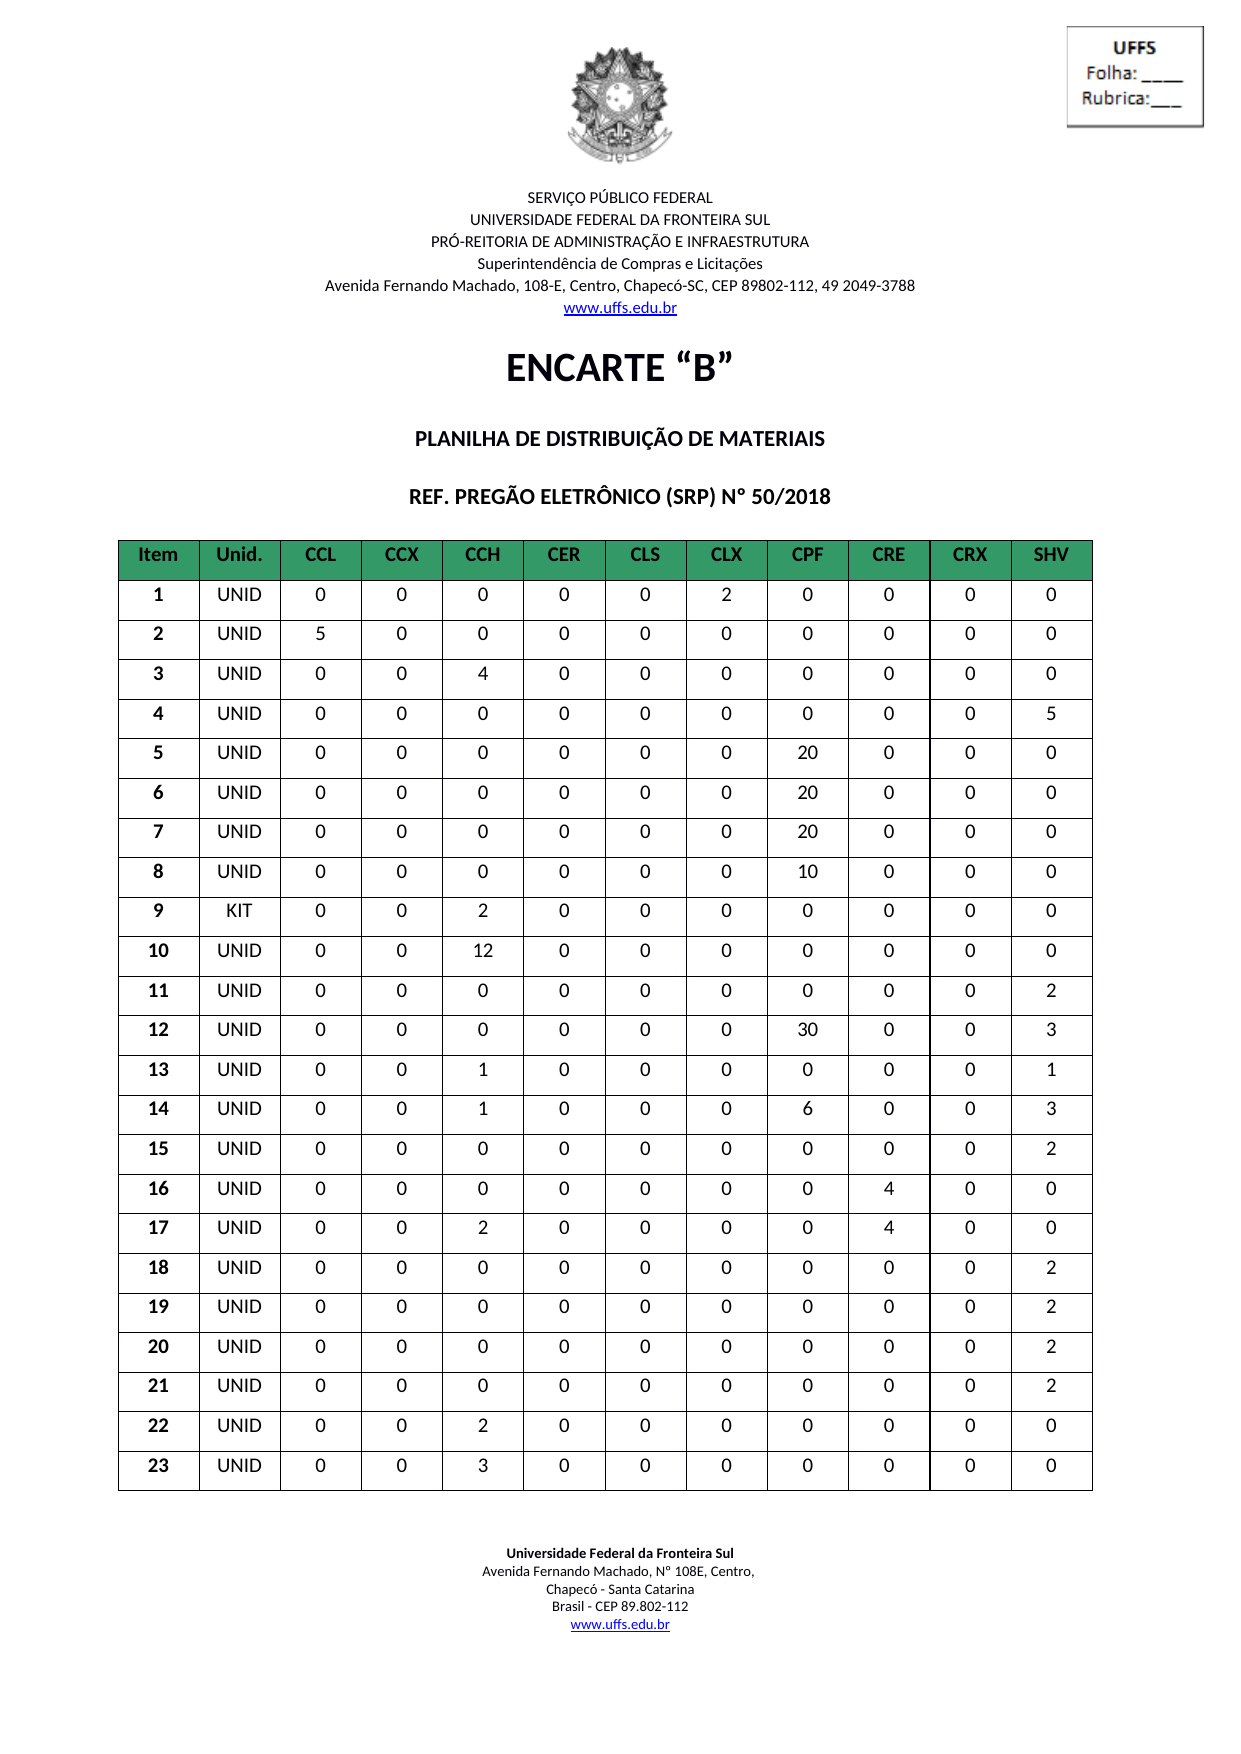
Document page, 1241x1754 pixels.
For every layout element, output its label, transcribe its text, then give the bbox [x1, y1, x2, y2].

table_cell UNID [200, 581, 280, 619]
table_cell 0 [931, 1412, 1011, 1451]
table_cell 1 [443, 1056, 523, 1094]
table_cell 0 [606, 1016, 686, 1055]
table_cell UNID [200, 1016, 280, 1055]
table_cell 0 [768, 1373, 848, 1411]
table_cell 10 [768, 858, 848, 897]
table_cell 0 [524, 1214, 605, 1253]
table_cell 1 [119, 581, 199, 619]
table_cell 0 [931, 1254, 1011, 1292]
table_cell 0 [443, 1175, 523, 1213]
picture [1066, 26, 1203, 129]
table_cell UNID [200, 1294, 280, 1332]
table_cell 23 [119, 1452, 199, 1490]
table_cell 0 [687, 1096, 767, 1134]
table_cell 0 [362, 621, 442, 659]
table_cell 0 [768, 581, 848, 619]
table_cell 2 [1012, 1135, 1092, 1174]
text PLANILHA DE DISTRIBUIÇÃO DE MATERIAIS [118, 424, 1122, 453]
table_cell 0 [849, 660, 929, 699]
table_cell 0 [849, 779, 929, 817]
table_cell 3 [443, 1452, 523, 1490]
table_cell 4 [119, 700, 199, 738]
table_cell 0 [281, 937, 361, 976]
table_cell 0 [362, 1254, 442, 1292]
table_cell 0 [362, 581, 442, 619]
table_cell 0 [849, 1412, 929, 1451]
table_cell 0 [931, 858, 1011, 897]
table_cell 0 [281, 1294, 361, 1332]
table_cell 2 [1012, 1333, 1092, 1372]
table_cell UNID [200, 1373, 280, 1411]
table_cell 0 [768, 621, 848, 659]
table_header SHV [1012, 541, 1092, 580]
table_cell 0 [443, 819, 523, 857]
table_cell UNID [200, 700, 280, 738]
table_cell 11 [119, 977, 199, 1015]
table_cell 0 [443, 1333, 523, 1372]
table_cell 0 [687, 1373, 767, 1411]
table_cell 0 [606, 1294, 686, 1332]
table_cell 0 [931, 779, 1011, 817]
table_cell 0 [931, 1016, 1011, 1055]
table_cell 20 [768, 819, 848, 857]
table_cell 2 [443, 1214, 523, 1253]
table_cell 0 [362, 898, 442, 936]
table_cell UNID [200, 779, 280, 817]
table_cell 0 [1012, 898, 1092, 936]
table_cell 0 [362, 660, 442, 699]
table_cell 0 [687, 739, 767, 778]
table_cell 0 [443, 1254, 523, 1292]
table_cell 0 [362, 819, 442, 857]
table_cell 0 [524, 1175, 605, 1213]
table_cell 0 [606, 739, 686, 778]
table_cell 13 [119, 1056, 199, 1094]
table_cell 6 [768, 1096, 848, 1134]
table_cell 0 [931, 1135, 1011, 1174]
table_cell 0 [849, 739, 929, 778]
table_cell 0 [281, 1096, 361, 1134]
table_cell 0 [606, 858, 686, 897]
table_cell 0 [281, 1254, 361, 1292]
table_cell 0 [443, 779, 523, 817]
table_cell 0 [849, 621, 929, 659]
table_cell 0 [1012, 1214, 1092, 1253]
table_cell 0 [362, 1096, 442, 1134]
table_cell 0 [606, 898, 686, 936]
table_cell 0 [1012, 621, 1092, 659]
table_cell 0 [606, 1096, 686, 1134]
table_cell 0 [362, 1214, 442, 1253]
table_cell 0 [362, 937, 442, 976]
table_cell 0 [849, 1096, 929, 1134]
table_cell 0 [524, 700, 605, 738]
table_header Unid. [200, 541, 280, 580]
table_cell 0 [524, 819, 605, 857]
table_cell 0 [524, 581, 605, 619]
table_cell 0 [606, 581, 686, 619]
table_cell 9 [119, 898, 199, 936]
table_cell 2 [1012, 1373, 1092, 1411]
table_cell 0 [362, 1294, 442, 1332]
table_cell 0 [768, 898, 848, 936]
table_cell 0 [606, 1135, 686, 1174]
table_cell 0 [931, 700, 1011, 738]
table_cell 0 [606, 1214, 686, 1253]
table_cell 2 [687, 581, 767, 619]
table_cell 0 [362, 700, 442, 738]
table_header CLS [606, 541, 686, 580]
table_cell 0 [281, 819, 361, 857]
table_cell 0 [1012, 1412, 1092, 1451]
table_cell 0 [281, 739, 361, 778]
table_cell 0 [281, 858, 361, 897]
table_cell 16 [119, 1175, 199, 1213]
table_cell 0 [931, 1096, 1011, 1134]
table_cell 0 [931, 1175, 1011, 1213]
table_cell 0 [931, 1056, 1011, 1094]
table_cell 12 [443, 937, 523, 976]
table_cell 0 [606, 779, 686, 817]
table_cell 0 [606, 977, 686, 1015]
table_cell 0 [931, 621, 1011, 659]
table_cell 0 [362, 1333, 442, 1372]
table_cell 0 [687, 1214, 767, 1253]
table_cell 0 [768, 937, 848, 976]
text ENCARTE “B” [118, 341, 1122, 391]
table_cell 0 [1012, 1175, 1092, 1213]
table_cell 0 [931, 660, 1011, 699]
table_cell 0 [524, 1412, 605, 1451]
table_cell 0 [1012, 1452, 1092, 1490]
table_cell 0 [443, 1373, 523, 1411]
table_cell 0 [524, 779, 605, 817]
table_cell 22 [119, 1412, 199, 1451]
table_cell 4 [849, 1175, 929, 1213]
table_cell UNID [200, 1254, 280, 1292]
table_cell 0 [849, 898, 929, 936]
table_cell 0 [524, 1294, 605, 1332]
table_cell 0 [281, 1016, 361, 1055]
table_cell 0 [849, 1056, 929, 1094]
table_cell 0 [931, 1214, 1011, 1253]
table_cell 0 [443, 858, 523, 897]
table_cell 0 [1012, 660, 1092, 699]
table_cell UNID [200, 660, 280, 699]
table_cell 0 [931, 819, 1011, 857]
table_cell 0 [768, 1294, 848, 1332]
table_cell 0 [687, 1175, 767, 1213]
table_header Item [119, 541, 199, 580]
table_cell 0 [443, 700, 523, 738]
table_cell 0 [687, 1294, 767, 1332]
table_cell 0 [849, 1254, 929, 1292]
table_cell UNID [200, 1056, 280, 1094]
table_cell 0 [931, 1373, 1011, 1411]
table_cell 0 [768, 1135, 848, 1174]
table_cell 0 [443, 1135, 523, 1174]
table_cell 0 [281, 700, 361, 738]
table_cell 14 [119, 1096, 199, 1134]
table_cell 0 [524, 1096, 605, 1134]
table_header CCH [443, 541, 523, 580]
table_cell 0 [931, 1333, 1011, 1372]
table_cell 4 [443, 660, 523, 699]
table_cell 0 [281, 1333, 361, 1372]
table_cell 2 [1012, 977, 1092, 1015]
table_cell 0 [524, 1373, 605, 1411]
table_cell 0 [768, 1412, 848, 1451]
table_cell 0 [849, 1452, 929, 1490]
table_cell 0 [443, 1294, 523, 1332]
table_cell 0 [768, 1056, 848, 1094]
table_cell 0 [687, 898, 767, 936]
table_cell 0 [931, 1452, 1011, 1490]
table_cell 0 [931, 1294, 1011, 1332]
table_cell 0 [606, 1056, 686, 1094]
table_cell UNID [200, 858, 280, 897]
table_cell 20 [119, 1333, 199, 1372]
table_cell 0 [931, 739, 1011, 778]
table_cell 0 [768, 1254, 848, 1292]
table_cell 0 [281, 660, 361, 699]
table_cell 0 [687, 660, 767, 699]
table_cell 2 [443, 898, 523, 936]
table_cell 0 [687, 937, 767, 976]
table_cell 0 [362, 1373, 442, 1411]
table_cell 18 [119, 1254, 199, 1292]
table_cell 0 [1012, 581, 1092, 619]
table_cell 12 [119, 1016, 199, 1055]
table_cell 0 [849, 977, 929, 1015]
table_cell UNID [200, 1214, 280, 1253]
table_cell 0 [362, 1452, 442, 1490]
table_cell 0 [687, 1056, 767, 1094]
table_cell UNID [200, 1096, 280, 1134]
table_cell 0 [524, 898, 605, 936]
table_header CCX [362, 541, 442, 580]
table_cell 5 [281, 621, 361, 659]
table_cell 0 [768, 1333, 848, 1372]
table_cell 5 [119, 739, 199, 778]
text REF. PREGÃO ELETRÔNICO (SRP) Nº 50/2018 [118, 482, 1122, 510]
table_cell UNID [200, 937, 280, 976]
table_cell 0 [524, 660, 605, 699]
table_cell 0 [443, 621, 523, 659]
table_cell 0 [281, 581, 361, 619]
table_cell 0 [281, 898, 361, 936]
table_cell 0 [768, 1452, 848, 1490]
table_cell 0 [362, 977, 442, 1015]
table_cell 0 [443, 581, 523, 619]
table_cell 0 [362, 1135, 442, 1174]
table_cell 0 [849, 1333, 929, 1372]
table_cell 0 [687, 621, 767, 659]
table_cell 3 [1012, 1016, 1092, 1055]
table_cell 0 [687, 1333, 767, 1372]
table_cell 0 [849, 858, 929, 897]
table_cell 0 [931, 977, 1011, 1015]
table_cell 0 [524, 621, 605, 659]
table_cell 10 [119, 937, 199, 976]
table_cell 0 [281, 1373, 361, 1411]
table_cell UNID [200, 1412, 280, 1451]
table_cell 0 [524, 1056, 605, 1094]
table_cell 4 [849, 1214, 929, 1253]
table_cell 0 [849, 1294, 929, 1332]
table_cell 0 [281, 1452, 361, 1490]
table_cell 20 [768, 739, 848, 778]
table_cell 15 [119, 1135, 199, 1174]
table_cell 0 [281, 1412, 361, 1451]
table_cell 0 [443, 739, 523, 778]
table_cell 0 [362, 739, 442, 778]
table_cell 0 [524, 977, 605, 1015]
table_cell 0 [443, 1016, 523, 1055]
table_cell 2 [1012, 1294, 1092, 1332]
table_cell 30 [768, 1016, 848, 1055]
table_cell 0 [768, 700, 848, 738]
table_cell UNID [200, 739, 280, 778]
table_cell 0 [362, 779, 442, 817]
table_header CRX [931, 541, 1011, 580]
table_cell 0 [524, 937, 605, 976]
table_cell 0 [606, 1254, 686, 1292]
table_cell 0 [687, 977, 767, 1015]
picture [567, 47, 673, 167]
table_cell 0 [768, 660, 848, 699]
table_cell 0 [524, 739, 605, 778]
table_cell 0 [281, 977, 361, 1015]
table_cell 0 [281, 1056, 361, 1094]
table_header CCL [281, 541, 361, 580]
table_cell 3 [119, 660, 199, 699]
table_cell 0 [362, 1056, 442, 1094]
table_cell UNID [200, 1452, 280, 1490]
table_cell 1 [1012, 1056, 1092, 1094]
table_cell UNID [200, 1175, 280, 1213]
table_cell 0 [931, 937, 1011, 976]
table_cell 0 [849, 700, 929, 738]
table_header CRE [849, 541, 929, 580]
table_cell 0 [281, 1135, 361, 1174]
table_cell 0 [849, 937, 929, 976]
table_header CPF [768, 541, 848, 580]
table_cell 2 [119, 621, 199, 659]
table_cell 0 [362, 1016, 442, 1055]
table_cell 0 [931, 898, 1011, 936]
table_cell 0 [606, 1452, 686, 1490]
table_cell 5 [1012, 700, 1092, 738]
table_cell 0 [1012, 819, 1092, 857]
table_cell 0 [1012, 739, 1092, 778]
table_cell 0 [687, 1254, 767, 1292]
table_cell 0 [768, 977, 848, 1015]
table_cell 0 [524, 1016, 605, 1055]
table_cell 0 [606, 700, 686, 738]
table_cell 0 [606, 621, 686, 659]
table_cell 0 [281, 779, 361, 817]
table_cell 7 [119, 819, 199, 857]
table_cell 0 [362, 1412, 442, 1451]
table_cell 0 [362, 858, 442, 897]
table_cell 0 [524, 1254, 605, 1292]
table_cell 0 [687, 858, 767, 897]
table_cell 0 [687, 1452, 767, 1490]
table_cell UNID [200, 621, 280, 659]
table_cell 0 [687, 1135, 767, 1174]
table_cell 0 [524, 858, 605, 897]
table_cell 0 [1012, 937, 1092, 976]
table_cell 0 [849, 819, 929, 857]
table_header CER [524, 541, 605, 580]
table_cell 0 [1012, 779, 1092, 817]
table_cell 20 [768, 779, 848, 817]
table_cell 2 [1012, 1254, 1092, 1292]
table_cell 2 [443, 1412, 523, 1451]
table_cell 19 [119, 1294, 199, 1332]
table_cell 0 [606, 937, 686, 976]
table_cell KIT [200, 898, 280, 936]
table_cell 0 [606, 819, 686, 857]
table_cell UNID [200, 819, 280, 857]
table_cell 0 [362, 1175, 442, 1213]
table_cell 0 [524, 1135, 605, 1174]
table_cell 0 [606, 660, 686, 699]
table_cell 0 [443, 977, 523, 1015]
table_cell 0 [524, 1452, 605, 1490]
table_cell 0 [606, 1373, 686, 1411]
table_cell 0 [849, 1373, 929, 1411]
table_cell 0 [687, 819, 767, 857]
table_cell 0 [281, 1214, 361, 1253]
table_cell 1 [443, 1096, 523, 1134]
table_cell 0 [281, 1175, 361, 1213]
table_cell UNID [200, 977, 280, 1015]
table_cell 0 [849, 1016, 929, 1055]
table_cell 0 [606, 1412, 686, 1451]
table_cell UNID [200, 1333, 280, 1372]
table_cell 17 [119, 1214, 199, 1253]
table_cell 0 [687, 1412, 767, 1451]
table_cell 0 [768, 1214, 848, 1253]
table_cell 8 [119, 858, 199, 897]
table_cell 0 [524, 1333, 605, 1372]
table_cell 0 [849, 1135, 929, 1174]
table_cell 0 [1012, 858, 1092, 897]
table_header CLX [687, 541, 767, 580]
table_cell 3 [1012, 1096, 1092, 1134]
table_cell 0 [931, 581, 1011, 619]
table_cell 0 [606, 1333, 686, 1372]
table_cell 0 [768, 1175, 848, 1213]
table_cell 21 [119, 1373, 199, 1411]
table_cell 0 [687, 700, 767, 738]
table_cell 0 [849, 581, 929, 619]
table_cell 0 [687, 779, 767, 817]
table_cell 0 [606, 1175, 686, 1213]
table_cell UNID [200, 1135, 280, 1174]
table_cell 6 [119, 779, 199, 817]
table_cell 0 [687, 1016, 767, 1055]
